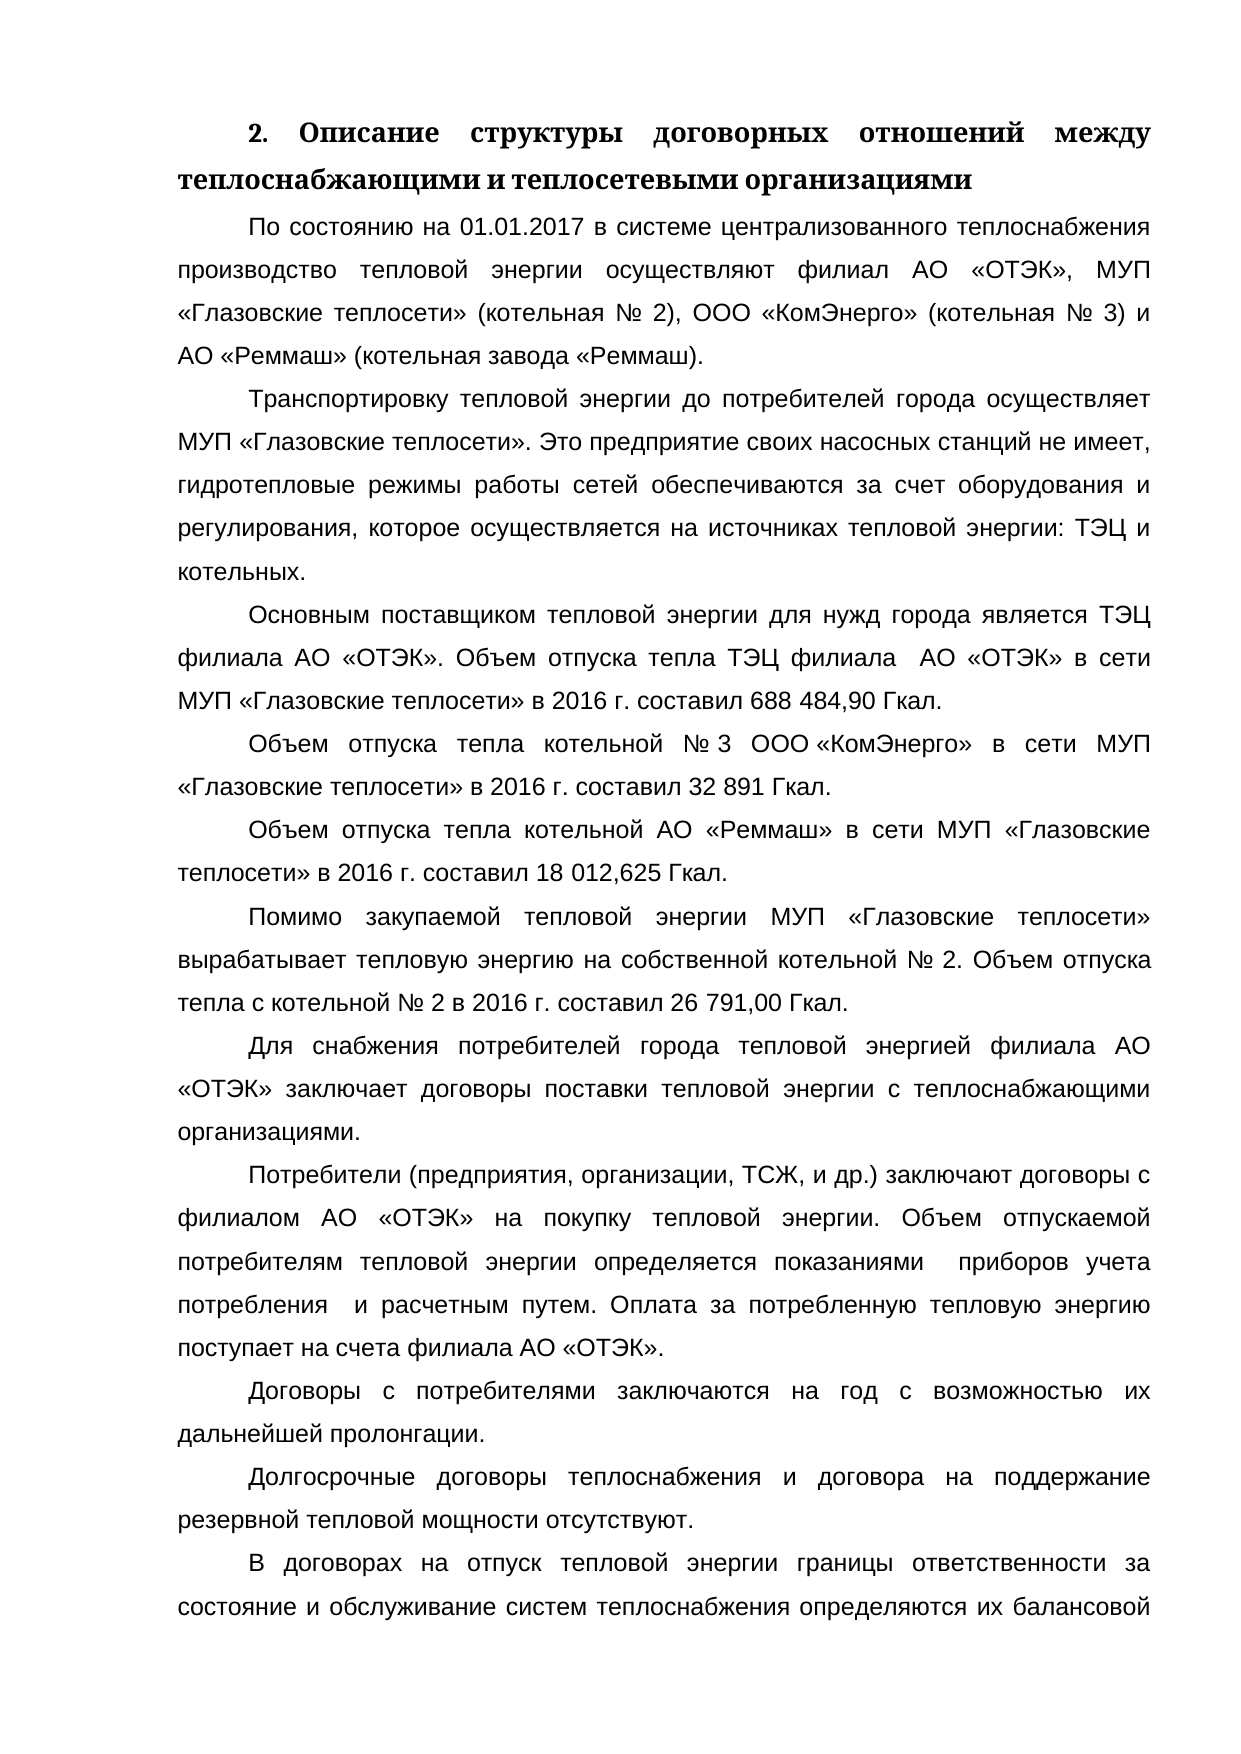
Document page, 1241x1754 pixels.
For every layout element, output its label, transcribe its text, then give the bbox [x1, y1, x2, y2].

text По состоянию на 01.01.2017 в системе централизованного теплоснабжения производство тепловой энергии осуществляют филиал АО «ОТЭК», МУП «Глазовские теплосети» (котельная № 2), ООО «КомЭнерго» (котельная № 3) и АО «Реммаш» (котельная завода «Реммаш). [177, 211, 1152, 369]
text Долгосрочные договоры теплоснабжения и договора на поддержание резервной тепловой мощности отсутствуют. [177, 1462, 1152, 1534]
text Потребители (предприятия, организации, ТСЖ, и др.) заключают договоры с филиалом АО «ОТЭК» на покупку тепловой энергии. Объем отпускаемой потребителям тепловой энергии определяется показаниями приборов учета потребления и расчетным путем. Оплата за потребленную тепловую энергию поступает на счета филиала АО «ОТЭК». [177, 1160, 1152, 1361]
text Основным поставщиком тепловой энергии для нужд города является ТЭЦ филиала АО «ОТЭК». Объем отпуска тепла ТЭЦ филиала АО «ОТЭК» в сети МУП «Глазовские теплосети» в 2016 г. составил 688 484,90 Гкал. [177, 599, 1152, 714]
text Транспортировку тепловой энергии до потребителей города осуществляет МУП «Глазовские теплосети». Это предприятие своих насосных станций не имеет, гидротепловые режимы работы сетей обеспечиваются за счет оборудования и регулирования, которое осуществляется на источниках тепловой энергии: ТЭЦ и котельных. [177, 384, 1152, 585]
text Помимо закупаемой тепловой энергии МУП «Глазовские теплосети» вырабатывает тепловую энергию на собственной котельной № 2. Объем отпуска тепла с котельной № 2 в 2016 г. составил 26 791,00 Гкал. [177, 901, 1152, 1016]
text Договоры с потребителями заключаются на год с возможностью их дальнейшей пролонгации. [177, 1376, 1152, 1448]
text Объем отпуска тепла котельной № 3 ООО «КомЭнерго» в сети МУП «Глазовские теплосети» в 2016 г. составил 32 891 Гкал. [177, 729, 1152, 801]
text Объем отпуска тепла котельной АО «Реммаш» в сети МУП «Глазовские теплосети» в 2016 г. составил 18 012,625 Гкал. [177, 815, 1152, 887]
subtitle 2. Описание структуры договорных отношений между теплоснабжающими и теплосетевыми организациями [177, 118, 1152, 196]
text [177, 1548, 1152, 1620]
text Для снабжения потребителей города тепловой энергией филиала АО «ОТЭК» заключает договоры поставки тепловой энергии с теплоснабжающими организациями. [177, 1031, 1152, 1146]
